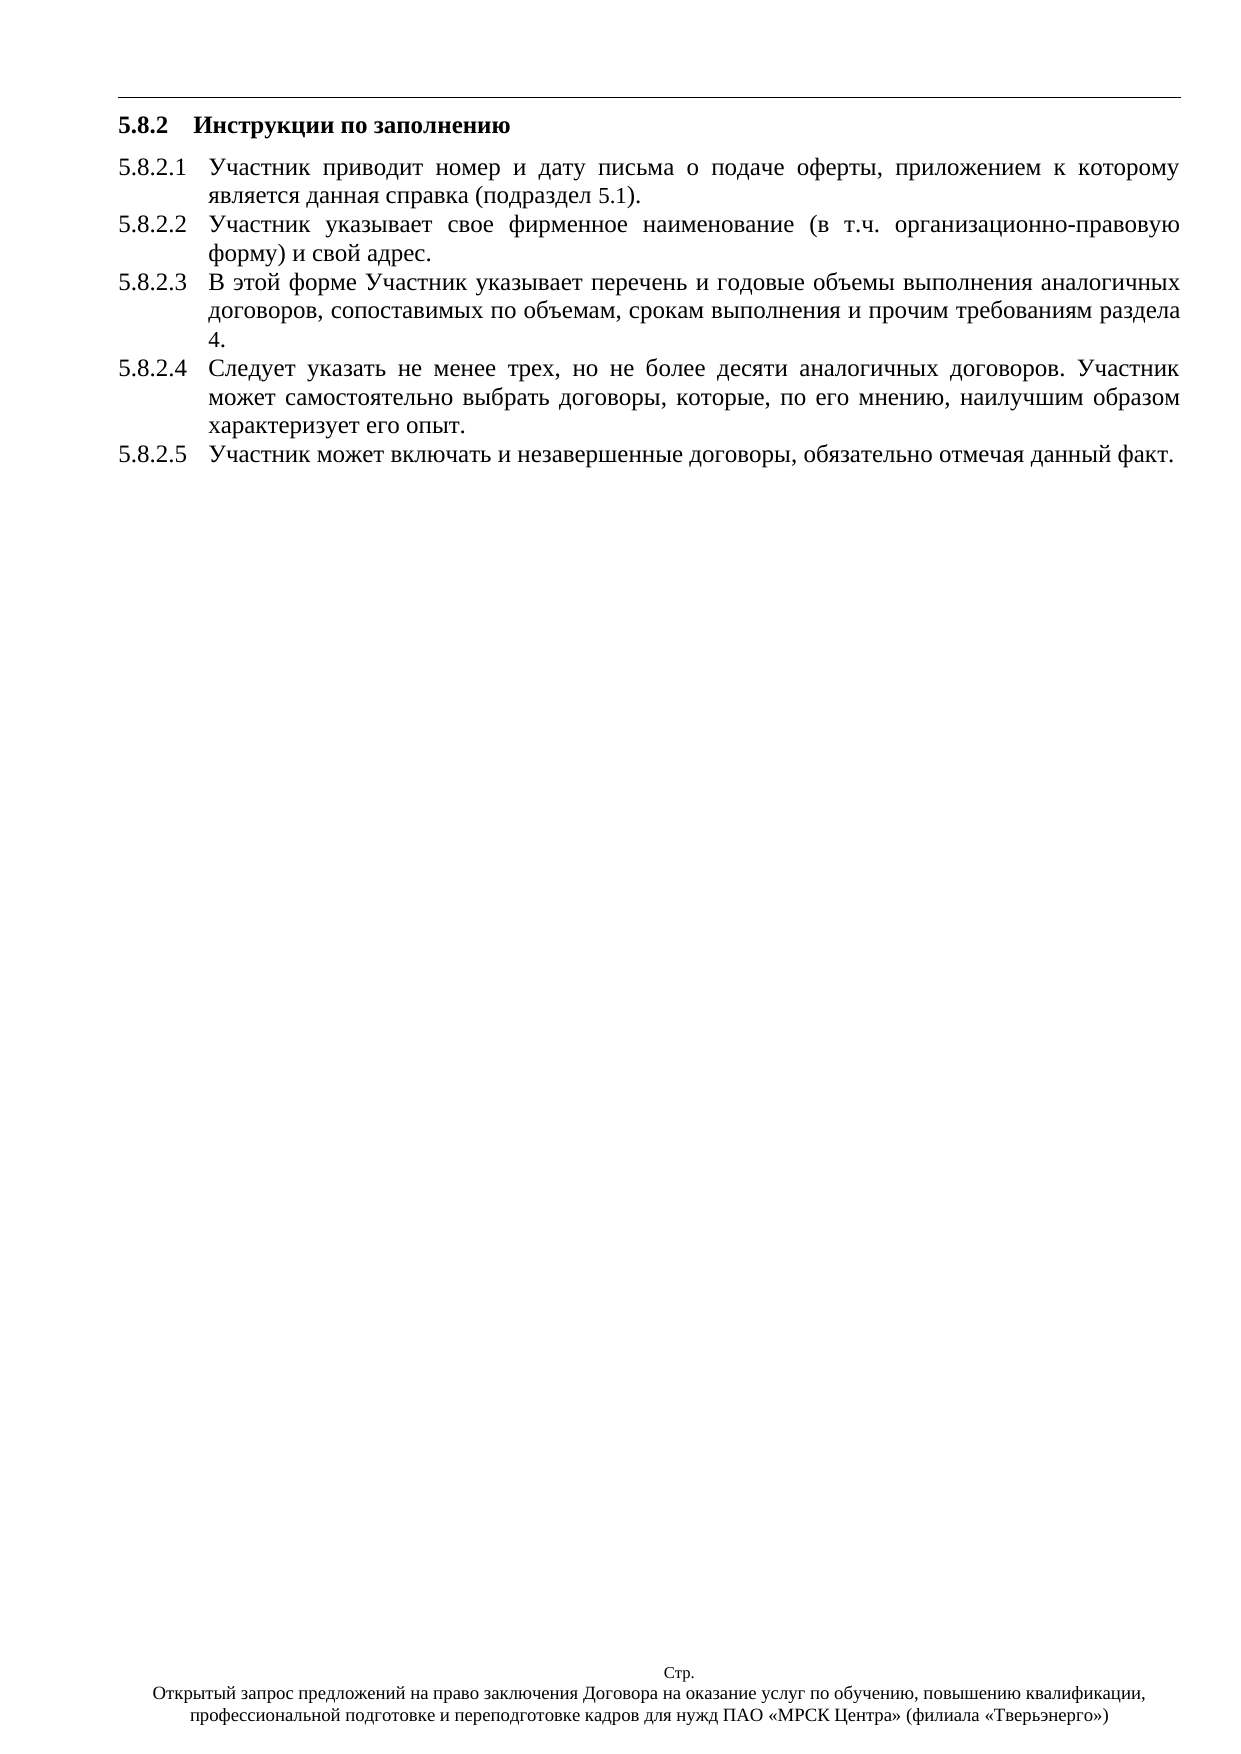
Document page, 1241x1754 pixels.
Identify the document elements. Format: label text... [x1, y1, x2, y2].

list Участник приводит номер и дату письма о подаче оферты, приложением к которому является данная справка (подраздел 5.1). [118, 152, 1181, 209]
subtitle Инструкции по заполнению [118, 111, 1181, 139]
list Следует указать не менее трех, но не более десяти аналогичных договоров. Участник может самостоятельно выбрать договоры, которые, по его мнению, наилучшим образом характеризует его опыт. [118, 353, 1181, 439]
list В этой форме Участник указывает перечень и годовые объемы выполнения аналогичных договоров, сопоставимых по объемам, срокам выполнения и прочим требованиям раздела 4. [118, 267, 1181, 353]
list Участник может включать и незавершенные договоры, обязательно отмечая данный факт. [118, 439, 1181, 468]
list Участник указывает свое фирменное наименование (в т.ч. организационно-правовую форму) и свой адрес. [118, 209, 1181, 267]
